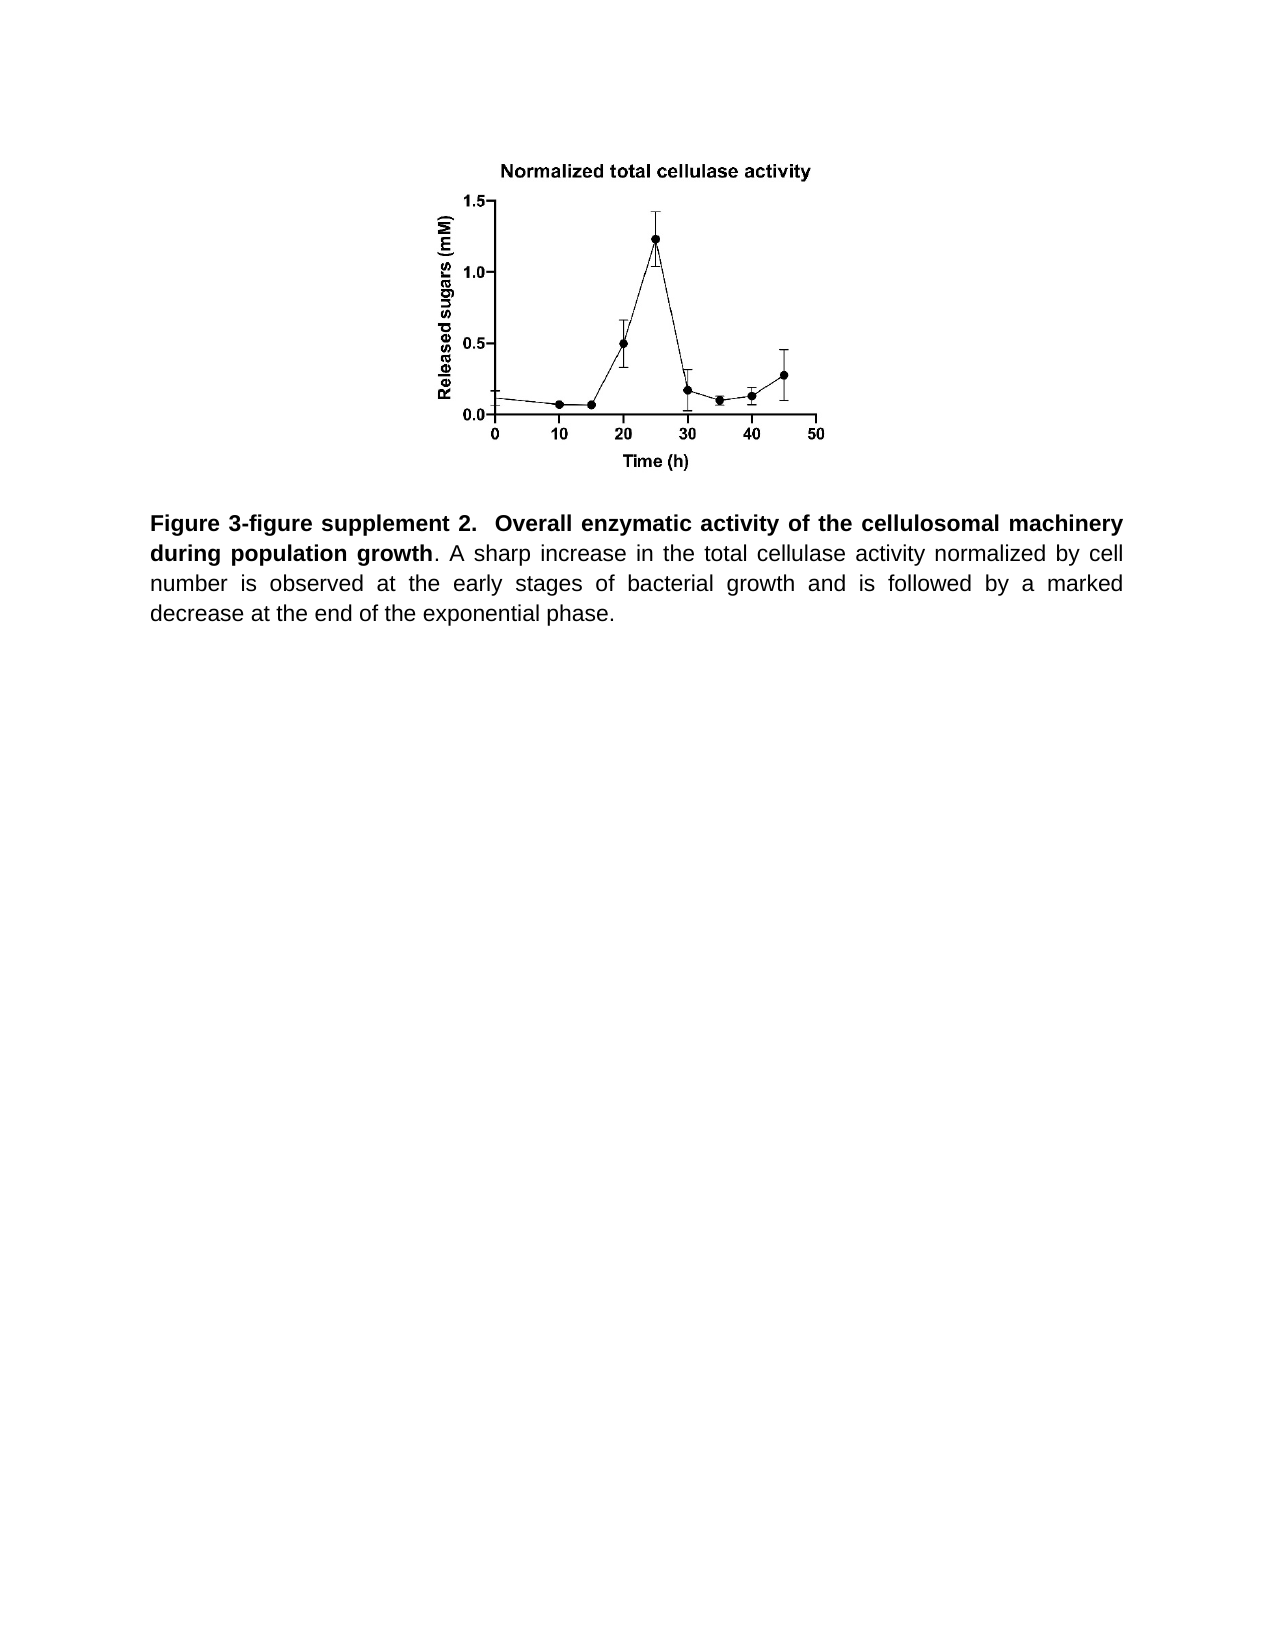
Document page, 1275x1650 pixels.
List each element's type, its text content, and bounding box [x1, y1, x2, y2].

picture [428, 150, 847, 481]
text Figure 3-figure supplement 2. Overall enzymatic activity of the cellulosomal machinery during population growth. A sharp increase in the total cellulase activity normalized by cell number is observed at the early stages of bacterial growth and is followed by a marked decrease at the end of the exponential phase. [150, 509, 1125, 627]
